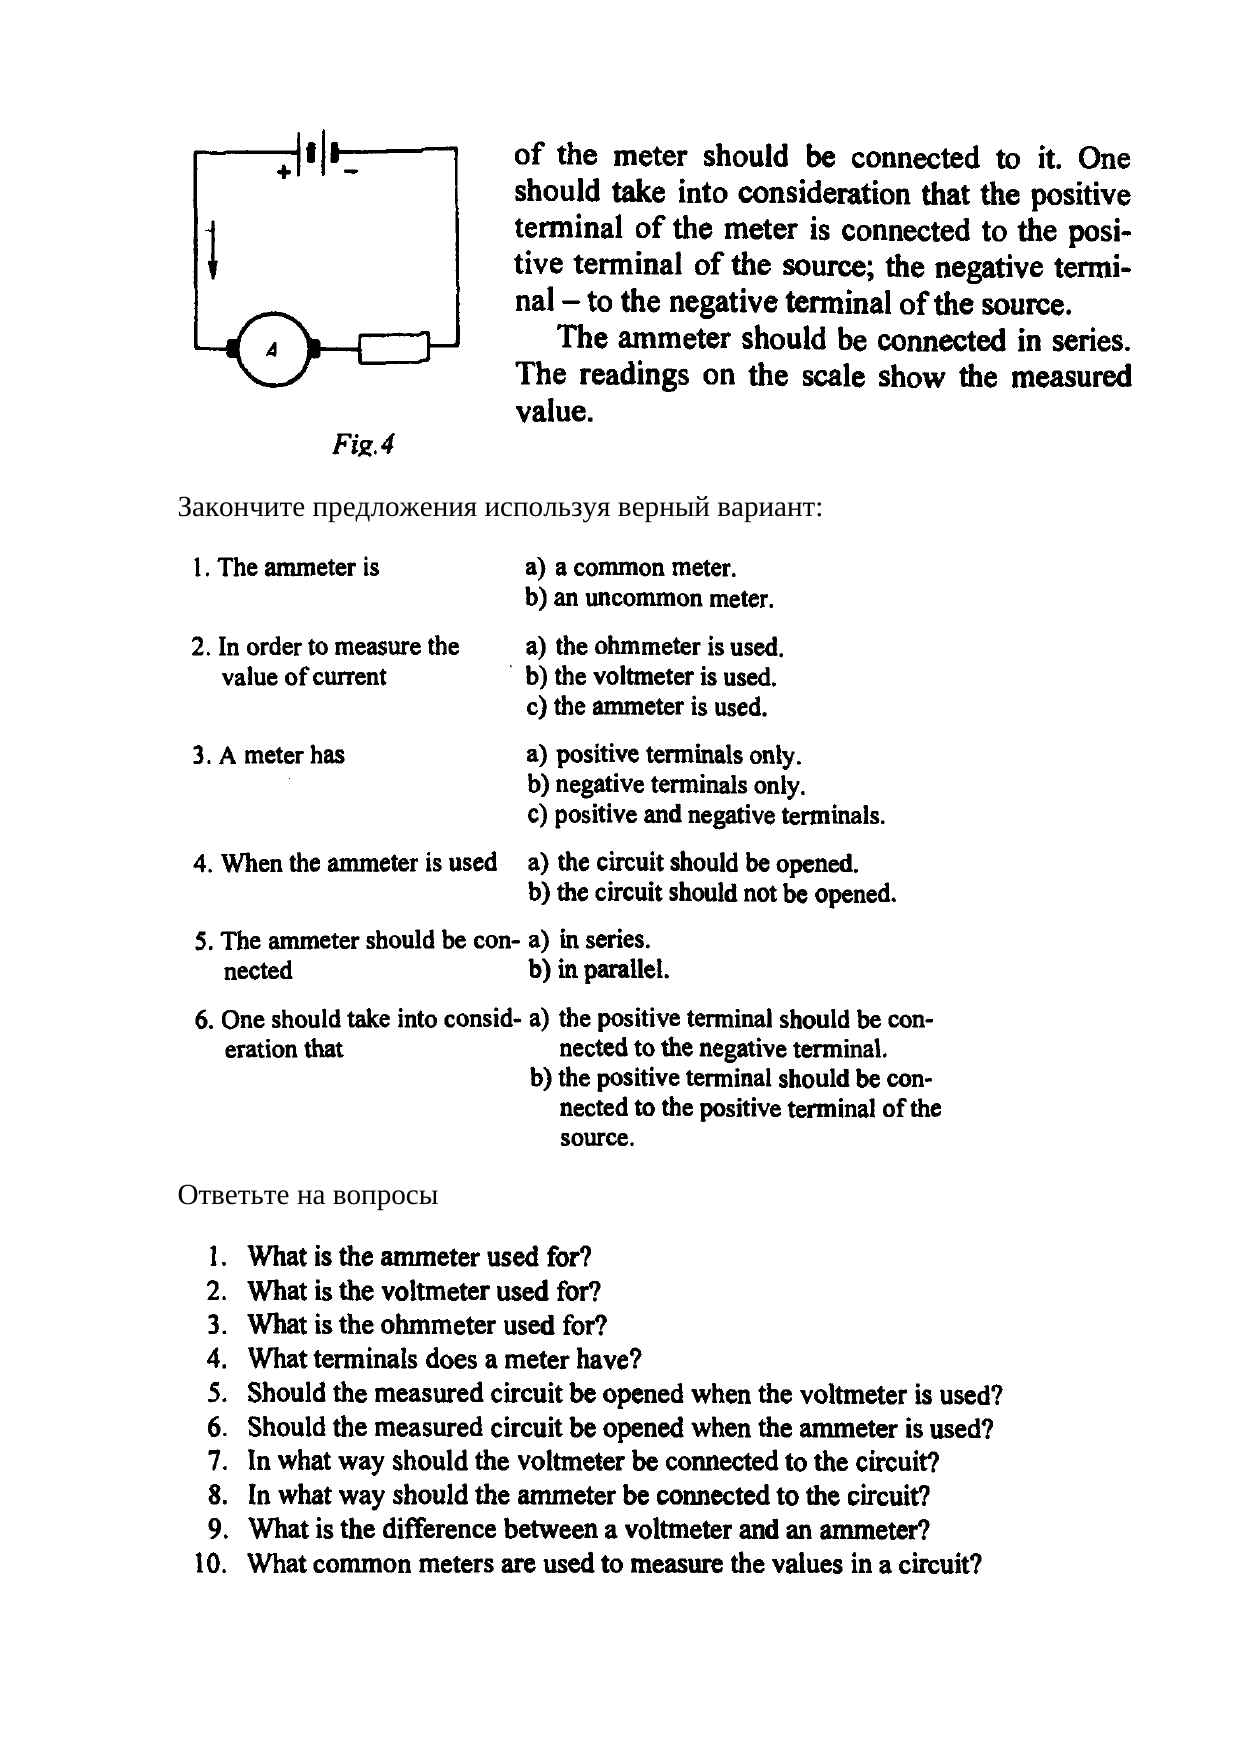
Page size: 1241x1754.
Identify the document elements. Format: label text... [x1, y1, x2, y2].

text Закончите предложения используя верный вариант: [177, 489, 1152, 523]
picture [177, 1229, 1033, 1602]
picture [177, 541, 982, 1159]
text Ответьте на вопросы [177, 1177, 1152, 1211]
picture [177, 118, 1152, 471]
